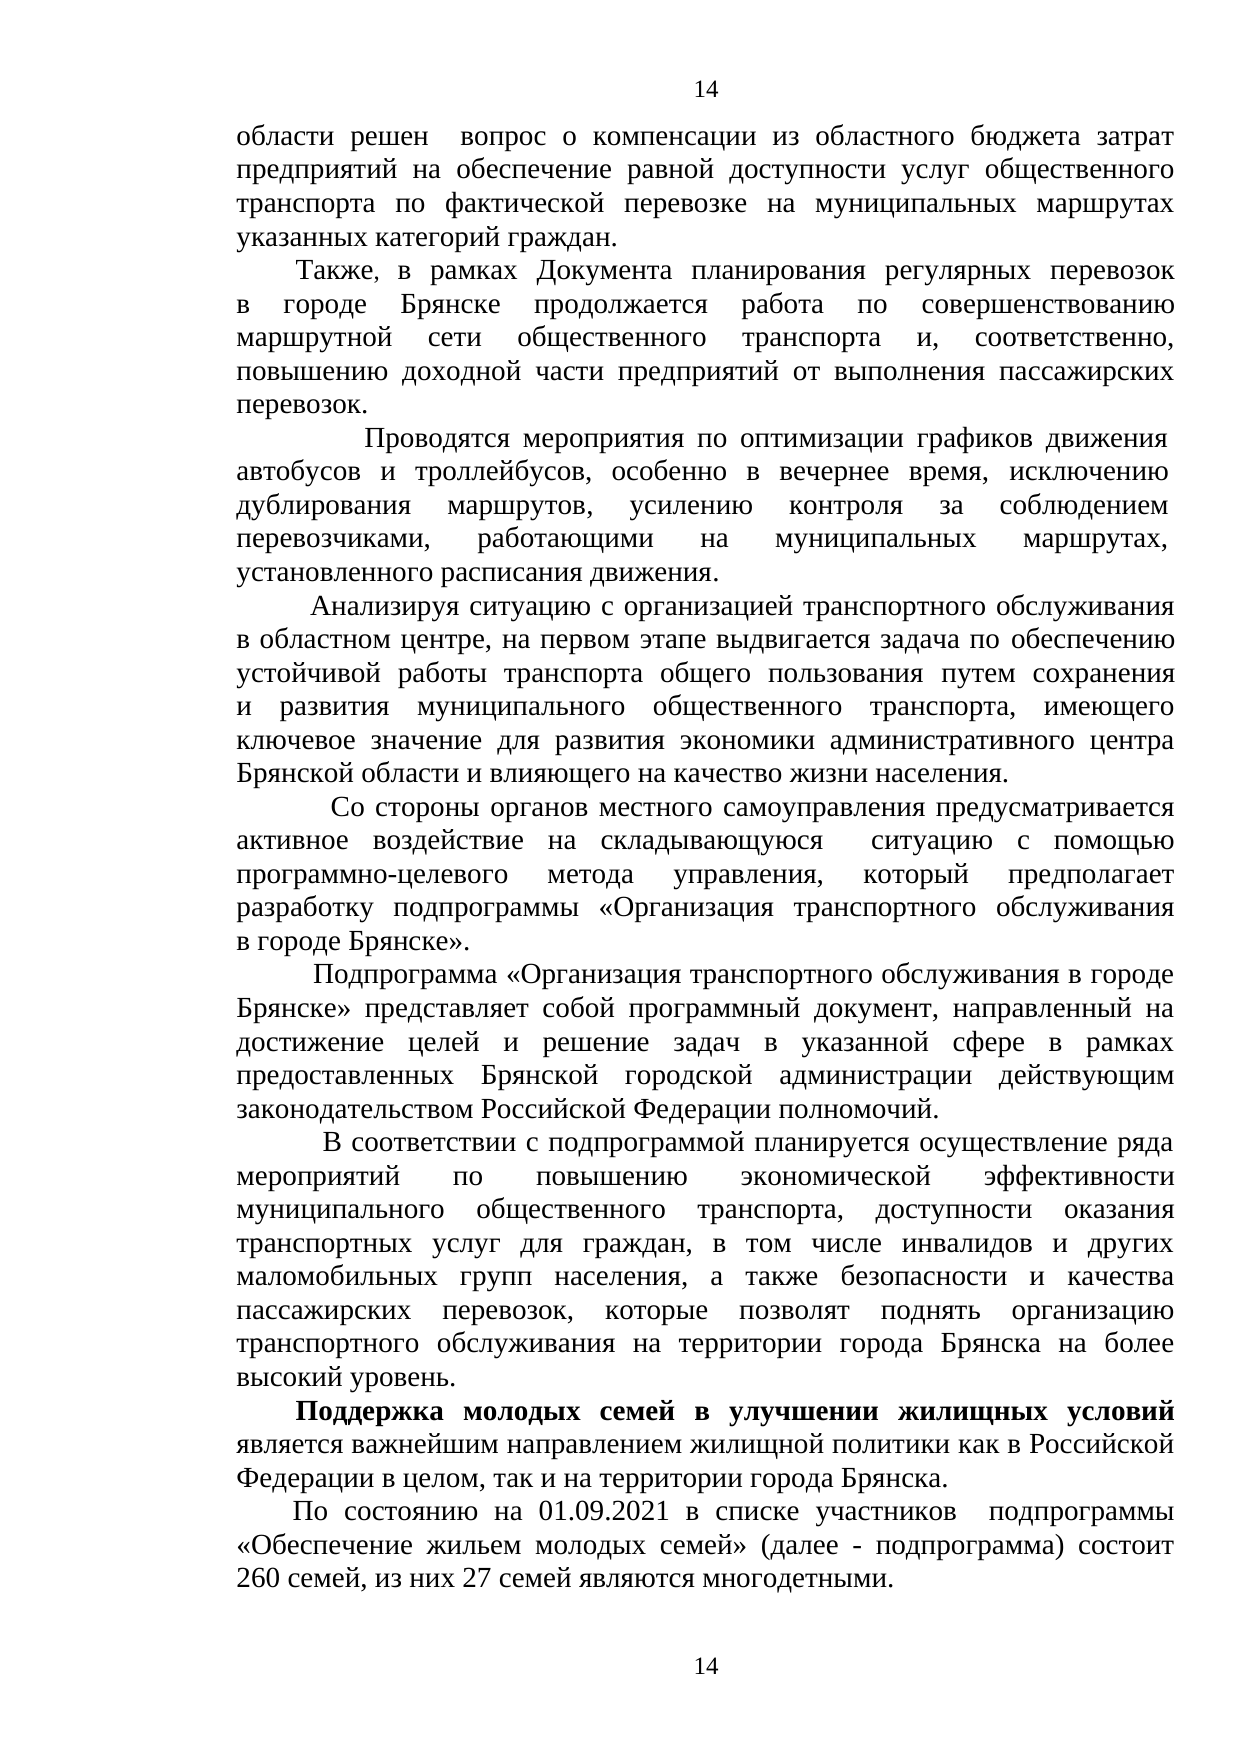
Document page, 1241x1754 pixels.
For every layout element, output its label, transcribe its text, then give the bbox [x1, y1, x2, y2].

text Поддержка молодых семей в улучшении жилищных условий является важнейшим направлением жилищной политики как в Российской Федерации в целом, так и на территории города Брянска. [236, 1393, 1175, 1493]
text В соответствии с подпрограммой планируется осуществление ряда мероприятий по повышению экономической эффективности муниципального общественного транспорта, доступности оказания транспортных услуг для граждан, в том числе инвалидов и других маломобильных групп населения, а также безопасности и качества пассажирских перевозок, которые позволят поднять организацию транспортного обслуживания на территории города Брянска на более высокий уровень. [236, 1124, 1175, 1393]
text Также, в рамках Документа планирования регулярных перевозок в городе Брянске продолжается работа по совершенствованию маршрутной сети общественного транспорта и, соответственно, повышению доходной части предприятий от выполнения пассажирских перевозок. [236, 252, 1175, 420]
text Проводятся мероприятия по оптимизации графиков движения автобусов и троллейбусов, особенно в вечернее время, исключению дублирования маршрутов, усилению контроля за соблюдением перевозчиками, работающими на муниципальных маршрутах, установленного расписания движения. [236, 420, 1169, 588]
text Со стороны органов местного самоуправления предусматривается активное воздействие на складывающуюся ситуацию с помощью программно-целевого метода управления, который предполагает разработку подпрограммы «Организация транспортного обслуживания в городе Брянске». [236, 789, 1175, 957]
text Анализируя ситуацию с организацией транспортного обслуживания в областном центре, на первом этапе выдвигается задача по обеспечению устойчивой работы транспорта общего пользования путем сохранения и развития муниципального общественного транспорта, имеющего ключевое значение для развития экономики административного центра Брянской области и влияющего на качество жизни населения. [236, 588, 1175, 789]
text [236, 118, 1175, 252]
text Подпрограмма «Организация транспортного обслуживания в городе Брянске» представляет собой программный документ, направленный на достижение целей и решение задач в указанной сфере в рамках предоставленных Брянской городской администрации действующим законодательством Российской Федерации полномочий. [236, 957, 1175, 1124]
text По состоянию на 01.09.2021 в списке участников подпрограммы «Обеспечение жильем молодых семей» (далее - подпрограмма) состоит 260 семей, из них 27 семей являются многодетными. [236, 1493, 1175, 1594]
